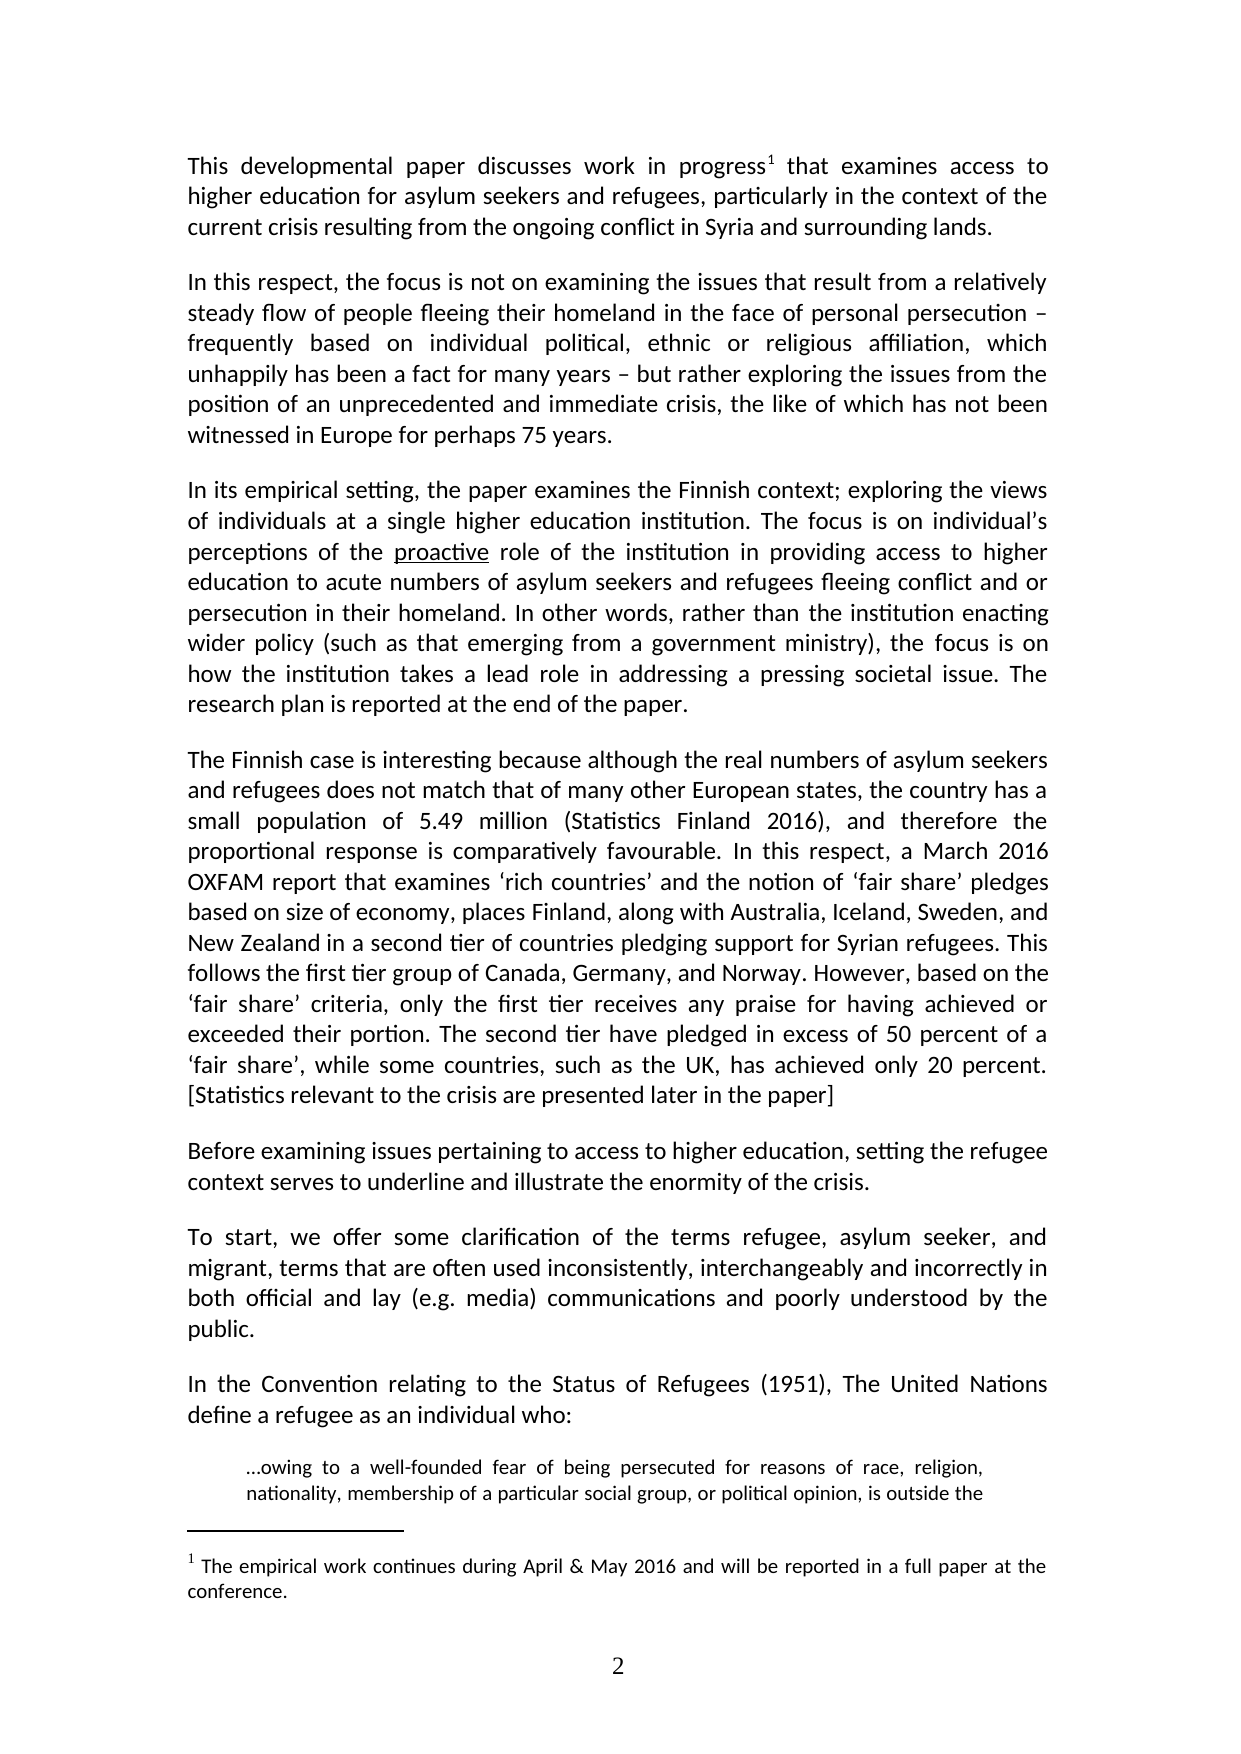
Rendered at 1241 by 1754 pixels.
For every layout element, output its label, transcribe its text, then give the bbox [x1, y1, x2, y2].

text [246, 1454, 985, 1505]
text Before examining issues pertaining to access to higher education, setting the refugee context serves to underline and illustrate the enormity of the crisis. [187, 1135, 1049, 1196]
text In the Convention relating to the Status of Refugees (1951), The United Nations define a refugee as an individual who: [187, 1368, 1049, 1429]
text The Finnish case is interesting because although the real numbers of asylum seekers and refugees does not match that of many other European states, the country has a small population of 5.49 million (Statistics Finland 2016), and therefore the proportional response is comparatively favourable. In this respect, a March 2016 OXFAM report that examines ‘rich countries’ and the notion of ‘fair share’ pledges based on size of economy, places Finland, along with Australia, Iceland, Sweden, and New Zealand in a second tier of countries pledging support for Syrian refugees. This follows the first tier group of Canada, Germany, and Norway. However, based on the ‘fair share’ criteria, only the first tier receives any praise for having achieved or exceeded their portion. The second tier have pledged in excess of 50 percent of a ‘fair share’, while some countries, such as the UK, has achieved only 20 percent. [Statistics relevant to the crisis are presented later in the paper] [187, 744, 1049, 927]
text In its empirical setting, the paper examines the Finnish context; exploring the views of individuals at a single higher education institution. The focus is on individual’s perceptions of the proactive role of the institution in providing access to higher education to acute numbers of asylum seekers and refugees fleeing conflict and or persecution in their homeland. In other words, rather than the institution enacting wider policy (such as that emerging from a government ministry), the focus is on how the institution takes a lead role in addressing a pressing societal issue. The research plan is reported at the end of the paper. [187, 475, 1049, 719]
text This developmental paper discusses work in progress that examines access to higher education for asylum seekers and refugees, particularly in the context of the current crisis resulting from the ongoing conflict in Syria and surrounding lands. [187, 150, 1049, 242]
text In this respect, the focus is not on examining the issues that result from a relatively steady flow of people fleeing their homeland in the face of personal persecution – frequently based on individual political, ethnic or religious affiliation, which unhappily has been a fact for many years – but rather exploring the issues from the position of an unprecedented and immediate crisis, the like of which has not been witnessed in Europe for perhaps 75 years. [187, 267, 1049, 450]
text To start, we offer some clarification of the terms refugee, asylum seeker, and migrant, terms that are often used inconsistently, interchangeably and incorrectly in both official and lay (e.g. media) communications and poorly understood by the public. [187, 1221, 1049, 1343]
